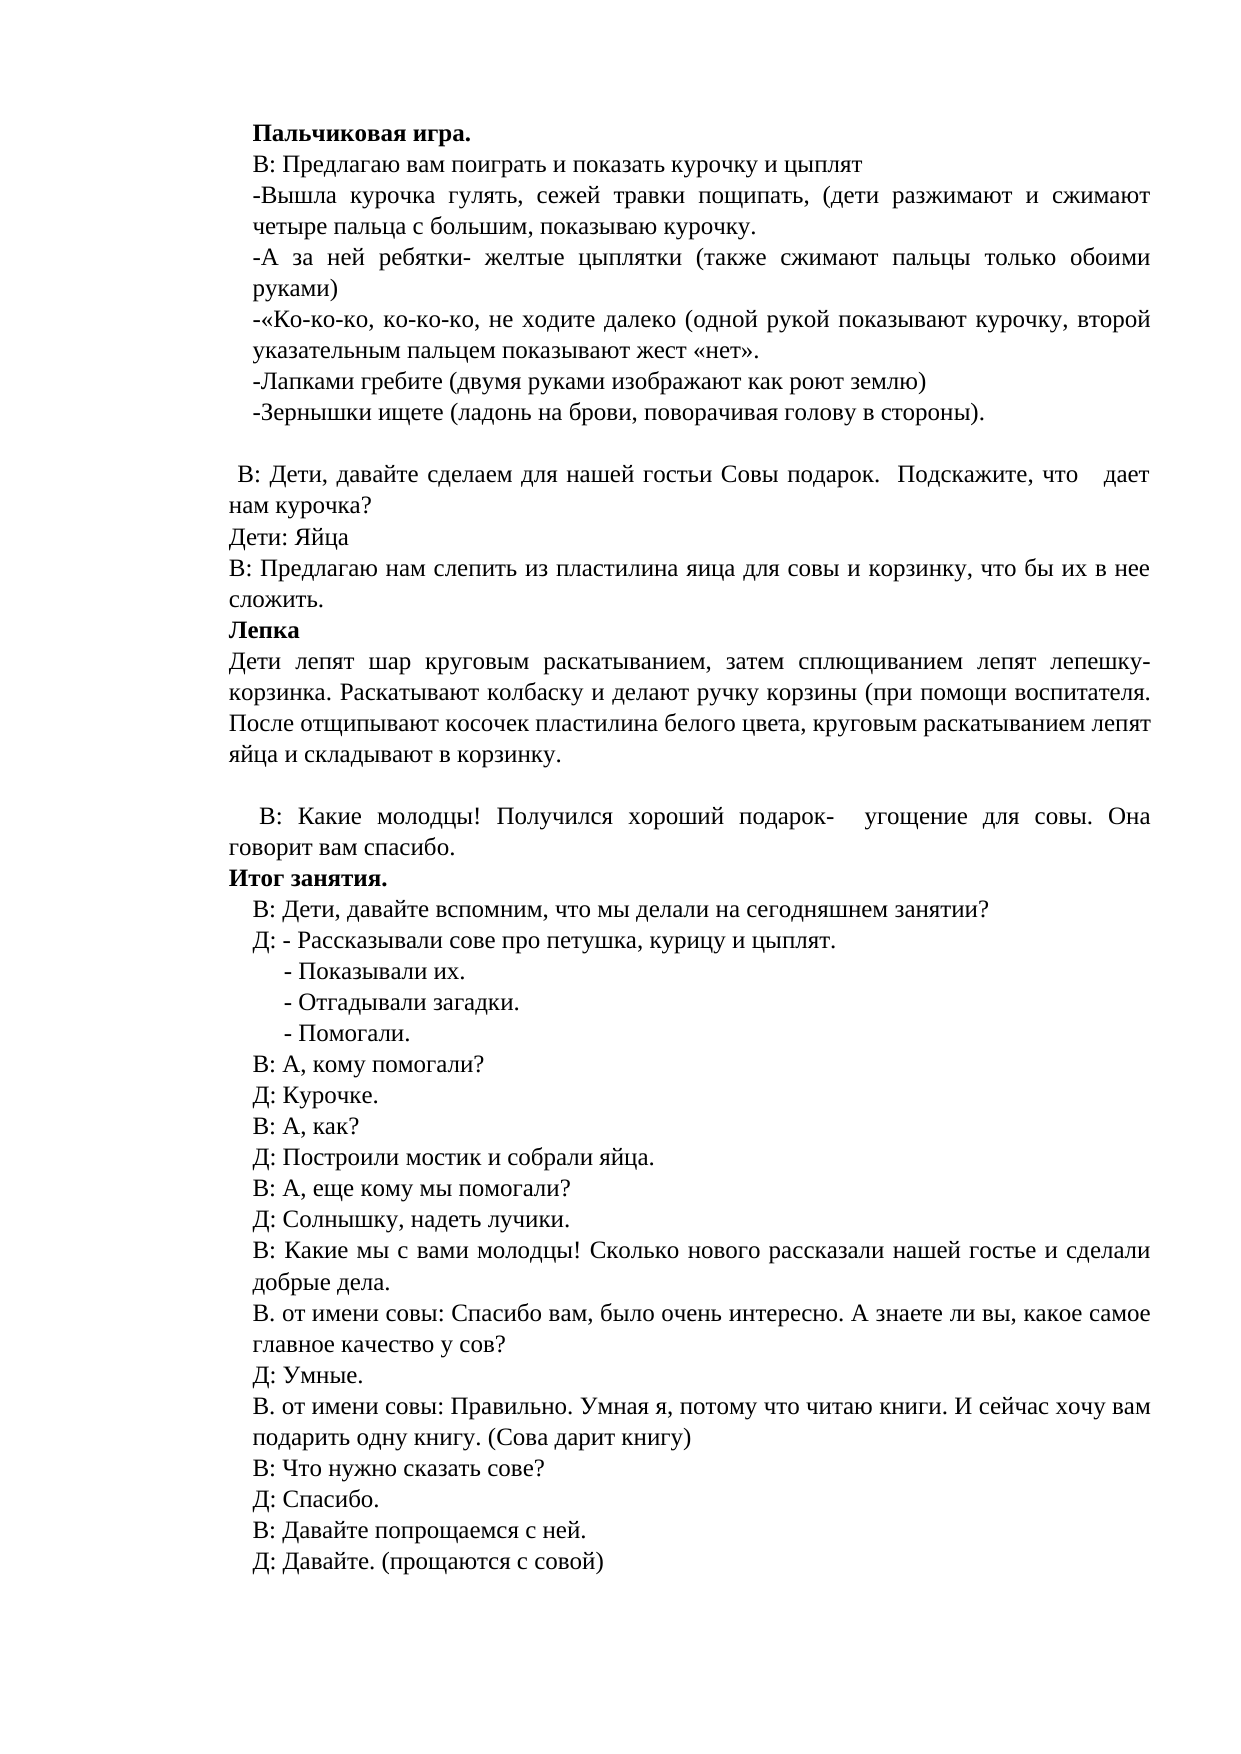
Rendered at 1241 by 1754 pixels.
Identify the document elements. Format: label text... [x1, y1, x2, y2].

text -Вышла курочка гулять, сежей травки пощипать, (дети разжимают и сжимают четыре пальца с большим, показываю курочку. [252, 180, 1152, 240]
text Д: Построили мостик и собрали яйца. [252, 1142, 1152, 1171]
text В. от имени совы: Спасибо вам, было очень интересно. А знаете ли вы, какое самое главное качество у сов? [252, 1298, 1152, 1357]
text -Лапками гребите (двумя руками изображают как роют землю) [252, 366, 1152, 395]
text Д: - Рассказывали сове про петушка, курицу и цыплят. [252, 925, 1152, 954]
text Д: Солнышку, надеть лучики. [252, 1204, 1152, 1233]
text Дети: Яйца [229, 522, 1152, 550]
text Пальчиковая игра. [252, 118, 1152, 147]
text - Показывали их. [252, 956, 1152, 985]
text - Отгадывали загадки. [252, 987, 1152, 1016]
text В: А, как? [252, 1111, 1152, 1140]
text В: Какие молодцы! Получился хороший подарок- угощение для совы. Она говорит вам спасибо. [229, 830, 1152, 861]
text В: Давайте попрощаемся с ней. [252, 1515, 1152, 1544]
text Д: Курочке. [252, 1080, 1152, 1109]
text Д: Давайте. (прощаются с совой) [252, 1546, 1152, 1575]
text -А за ней ребятки- желтые цыплятки (также сжимают пальцы только обоими руками) [252, 242, 1152, 302]
text В. от имени совы: Правильно. Умная я, потому что читаю книги. И сейчас хочу вам подарить одну книгу. (Сова дарит книгу) [252, 1391, 1152, 1451]
text В: Дети, давайте вспомним, что мы делали на сегодняшнем занятии? [252, 894, 1152, 923]
text -Зернышки ищете (ладонь на брови, поворачивая голову в стороны). [252, 397, 1152, 426]
text В: А, еще кому мы помогали? [252, 1173, 1152, 1202]
text Д: Спасибо. [252, 1484, 1152, 1513]
text Итог занятия. [229, 863, 1152, 892]
text Д: Умные. [252, 1360, 1152, 1388]
text В: Что нужно сказать сове? [252, 1453, 1152, 1482]
text В: А, кому помогали? [252, 1049, 1152, 1078]
text Лепка [229, 615, 1152, 643]
text В: Какие мы с вами молодцы! Сколько нового рассказали нашей гостье и сделали добрые дела. [252, 1236, 1152, 1295]
text В: Дети, давайте сделаем для нашей гостьи Совы подарок. Подскажите, что дает нам курочка? [229, 459, 1152, 519]
text -«Ко-ко-ко, ко-ко-ко, не ходите далеко (одной рукой показывают курочку, второй указательным пальцем показывают жест «нет». [252, 304, 1152, 364]
text - Помогали. [252, 1018, 1152, 1047]
text В: Предлагаю нам слепить из пластилина яица для совы и корзинку, что бы их в нее сложить. [229, 553, 1152, 612]
text В: Предлагаю вам поиграть и показать курочку и цыплят [252, 149, 1152, 178]
text Дети лепят шар круговым раскатыванием, затем сплющиванием лепят лепешку- корзинка. Раскатывают колбаску и делают ручку корзины (при помощи воспитателя. После отщипывают косочек пластилина белого цвета, круговым раскатыванием лепят яйца и складывают в корзинку. [229, 737, 1152, 768]
